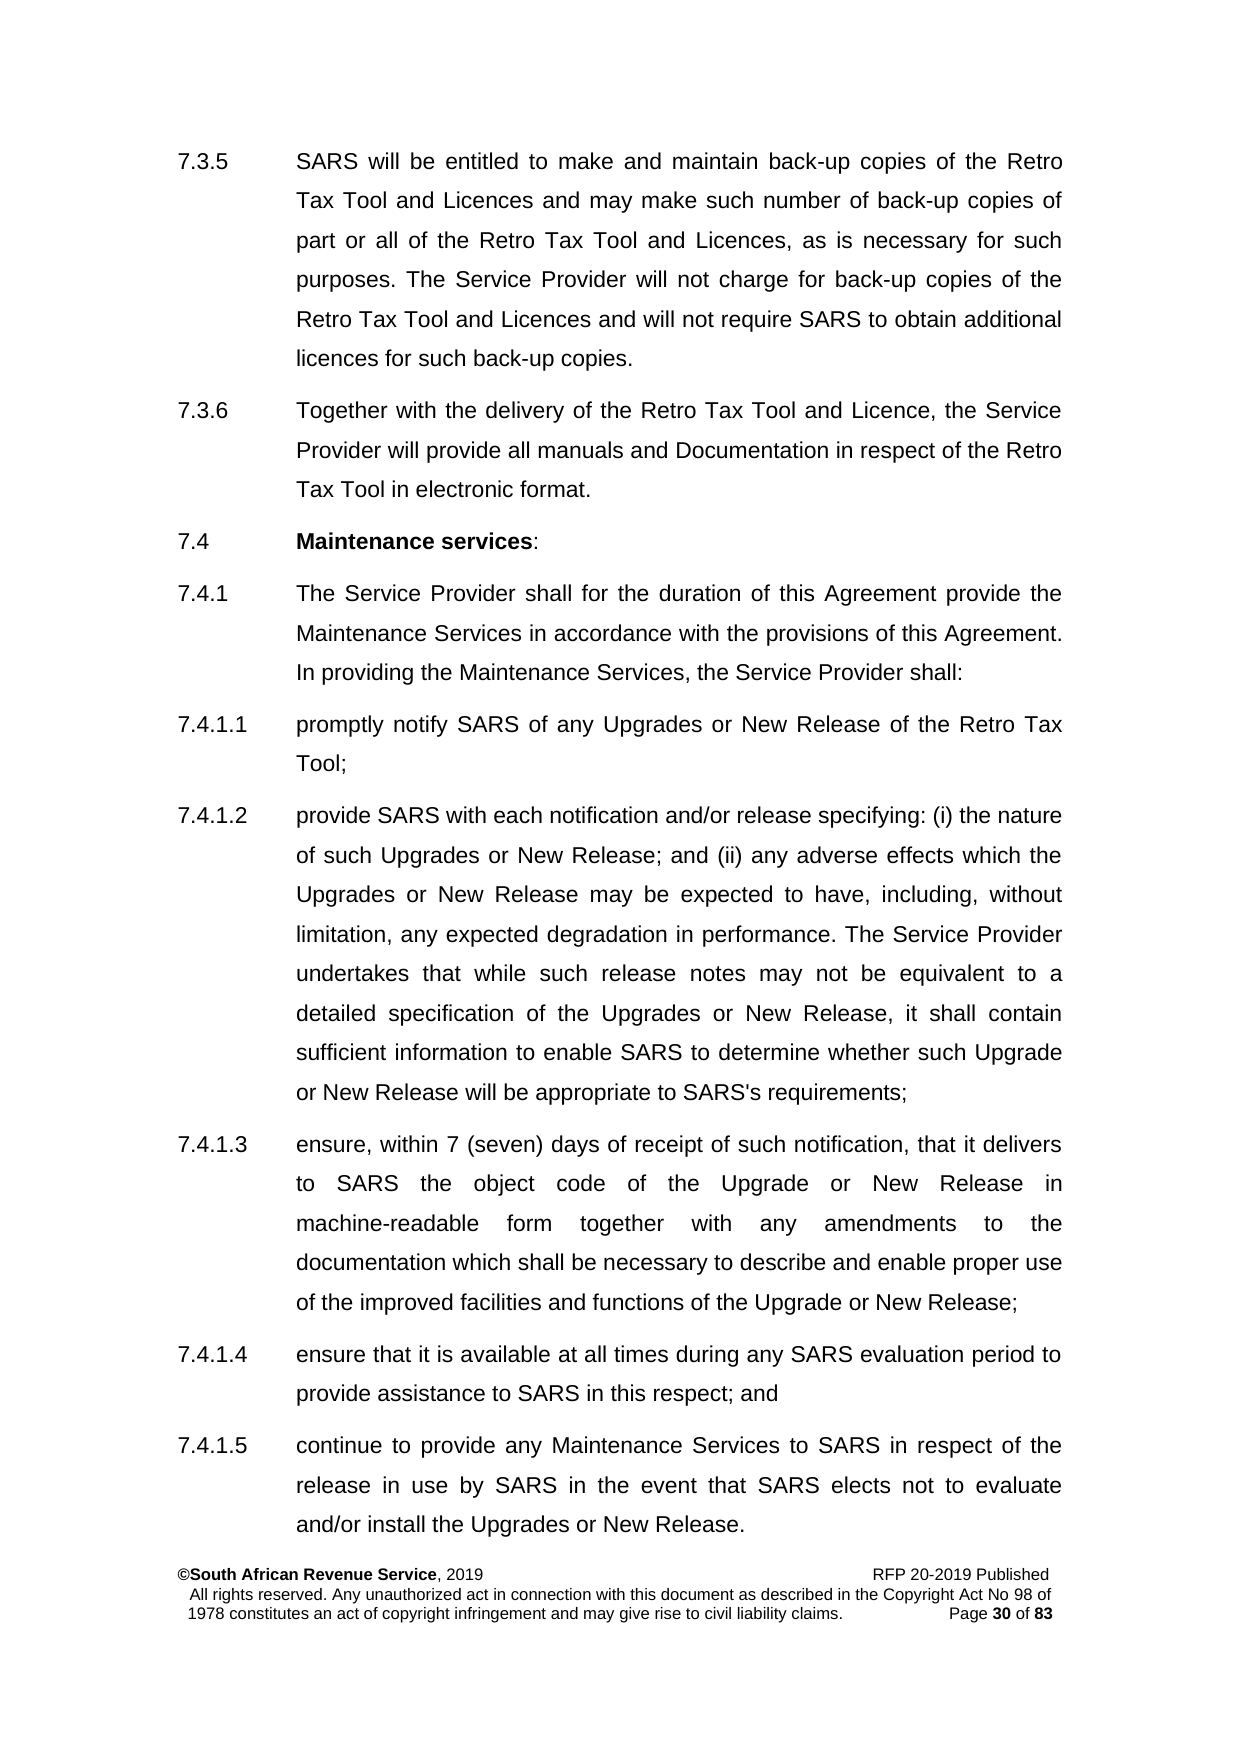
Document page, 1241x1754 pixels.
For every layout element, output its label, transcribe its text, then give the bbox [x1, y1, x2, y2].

subtitle Together with the delivery of the Retro Tax Tool and Licence, the Service Provider will provide all manuals and Documentation in respect of the Retro Tax Tool in electronic format. [177, 397, 1063, 502]
subtitle provide SARS with each notification and/or release specifying: (i) the nature of such Upgrades or New Release; and (ii) any adverse effects which the Upgrades or New Release may be expected to have, including, without limitation, any expected degradation in performance. The Service Provider undertakes that while such release notes may not be equivalent to a detailed specification of the Upgrades or New Release, it shall contain sufficient information to enable SARS to determine whether such Upgrade or New Release will be appropriate to SARS's requirements; [177, 802, 1063, 1105]
subtitle continue to provide any Maintenance Services to SARS in respect of the release in use by SARS in the event that SARS elects not to evaluate and/or install the Upgrades or New Release. [177, 1432, 1063, 1537]
subtitle ensure, within 7 (seven) days of receipt of such notification, that it delivers to SARS the object code of the Upgrade or New Release in machine-readable form together with any amendments to the documentation which shall be necessary to describe and enable proper use of the improved facilities and functions of the Upgrade or New Release; [177, 1131, 1063, 1315]
subtitle The Service Provider shall for the duration of this Agreement provide the Maintenance Services in accordance with the provisions of this Agreement. In providing the Maintenance Services, the Service Provider shall: [177, 580, 1063, 685]
subtitle promptly notify SARS of any Upgrades or New Release of the Retro Tax Tool; [177, 711, 1063, 777]
subtitle SARS will be entitled to make and maintain back-up copies of the Retro Tax Tool and Licences and may make such number of back-up copies of part or all of the Retro Tax Tool and Licences, as is necessary for such purposes. The Service Provider will not charge for back-up copies of the Retro Tax Tool and Licences and will not require SARS to obtain additional licences for such back-up copies. [177, 148, 1063, 371]
subtitle Maintenance services: [177, 528, 1063, 554]
subtitle ensure that it is available at all times during any SARS evaluation period to provide assistance to SARS in this respect; and [177, 1341, 1063, 1406]
